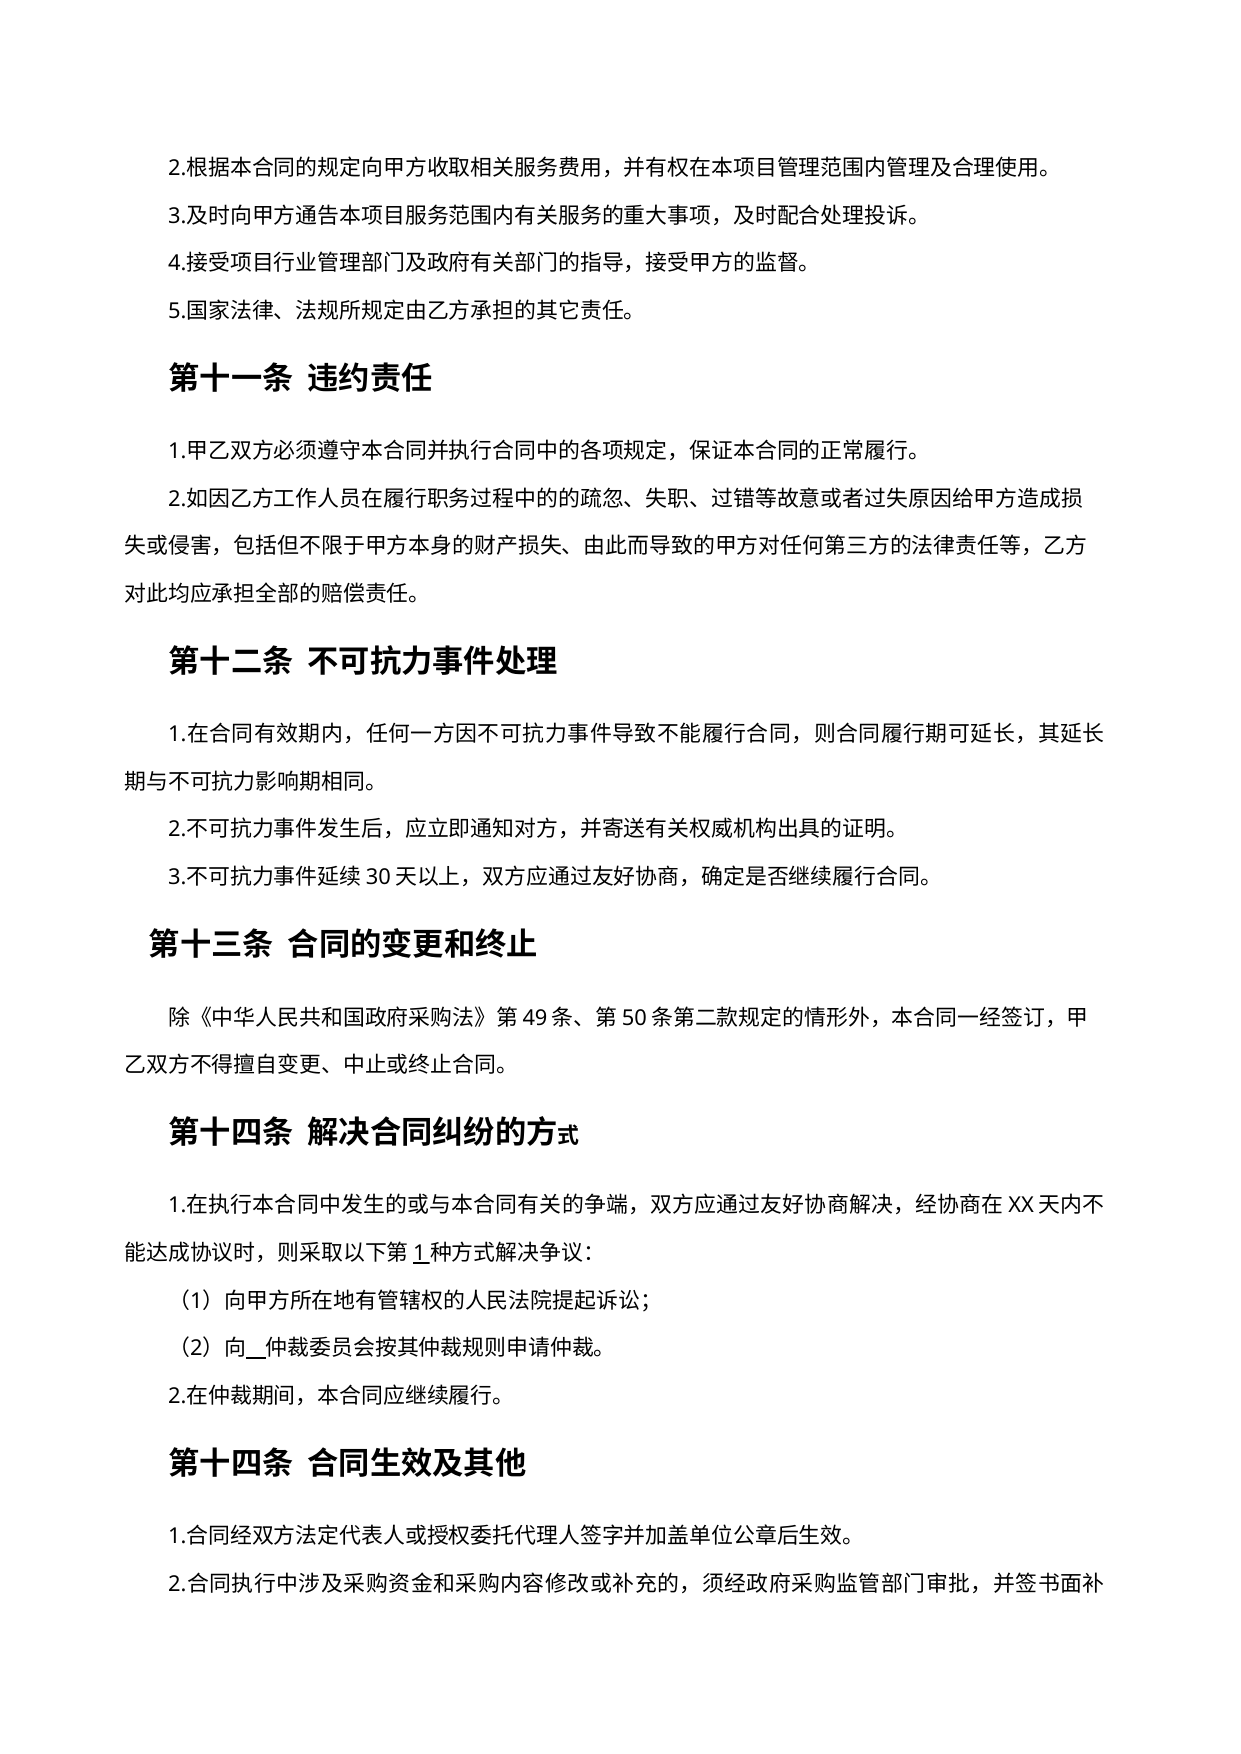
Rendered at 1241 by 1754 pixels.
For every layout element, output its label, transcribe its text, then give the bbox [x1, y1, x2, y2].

text 3.不可抗力事件延续30天以上，双方应通过友好协商，确定是否继续履行合同。 [124, 859, 1104, 891]
text 1.在合同有效期内，任何一方因不可抗力事件导致不能履行合同，则合同履行期可延长，其延长期与不可抗力影响期相同。 [124, 716, 1104, 796]
text 1.甲乙双方必须遵守本合同并执行合同中的各项规定，保证本合同的正常履行。 [124, 433, 1104, 465]
text 第十四条 合同生效及其他 [168, 1438, 1104, 1483]
text 2.不可抗力事件发生后，应立即通知对方，并寄送有关权威机构出具的证明。 [124, 811, 1104, 843]
text 2.如因乙方工作人员在履行职务过程中的的疏忽、失职、过错等故意或者过失原因给甲方造成损失或侵害，包括但不限于甲方本身的财产损失、由此而导致的甲方对任何第三方的法律责任等，乙方对此均应承担全部的赔偿责任。 [124, 481, 1104, 608]
text （2）向 仲裁委员会按其仲裁规则申请仲裁。 [124, 1330, 1104, 1362]
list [124, 1566, 1104, 1598]
text 2.根据本合同的规定向甲方收取相关服务费用，并有权在本项目管理范围内管理及合理使用。 [124, 150, 1104, 182]
text 除《中华人民共和国政府采购法》第49条、第50条第二款规定的情形外，本合同一经签订，甲乙双方不得擅自变更、中止或终止合同。 [124, 999, 1104, 1079]
text 第十二条 不可抗力事件处理 [168, 636, 1104, 681]
text （1）向甲方所在地有管辖权的人民法院提起诉讼； [124, 1283, 1104, 1314]
text 3.及时向甲方通告本项目服务范围内有关服务的重大事项，及时配合处理投诉。 [124, 198, 1104, 229]
text 5.国家法律、法规所规定由乙方承担的其它责任。 [124, 293, 1104, 324]
text 1.在执行本合同中发生的或与本合同有关的争端，双方应通过友好协商解决，经协商在XX天内不能达成协议时，则采取以下第1种方式解决争议： [124, 1187, 1104, 1267]
text 第十三条 合同的变更和终止 [124, 919, 1104, 964]
text 2.在仲裁期间，本合同应继续履行。 [124, 1378, 1104, 1409]
text 4.接受项目行业管理部门及政府有关部门的指导，接受甲方的监督。 [124, 245, 1104, 277]
text 第十四条 解决合同纠纷的方式 [168, 1107, 1104, 1152]
list 1.合同经双方法定代表人或授权委托代理人签字并加盖单位公章后生效。 [124, 1518, 1104, 1550]
text 第十一条 违约责任 [168, 353, 1104, 398]
